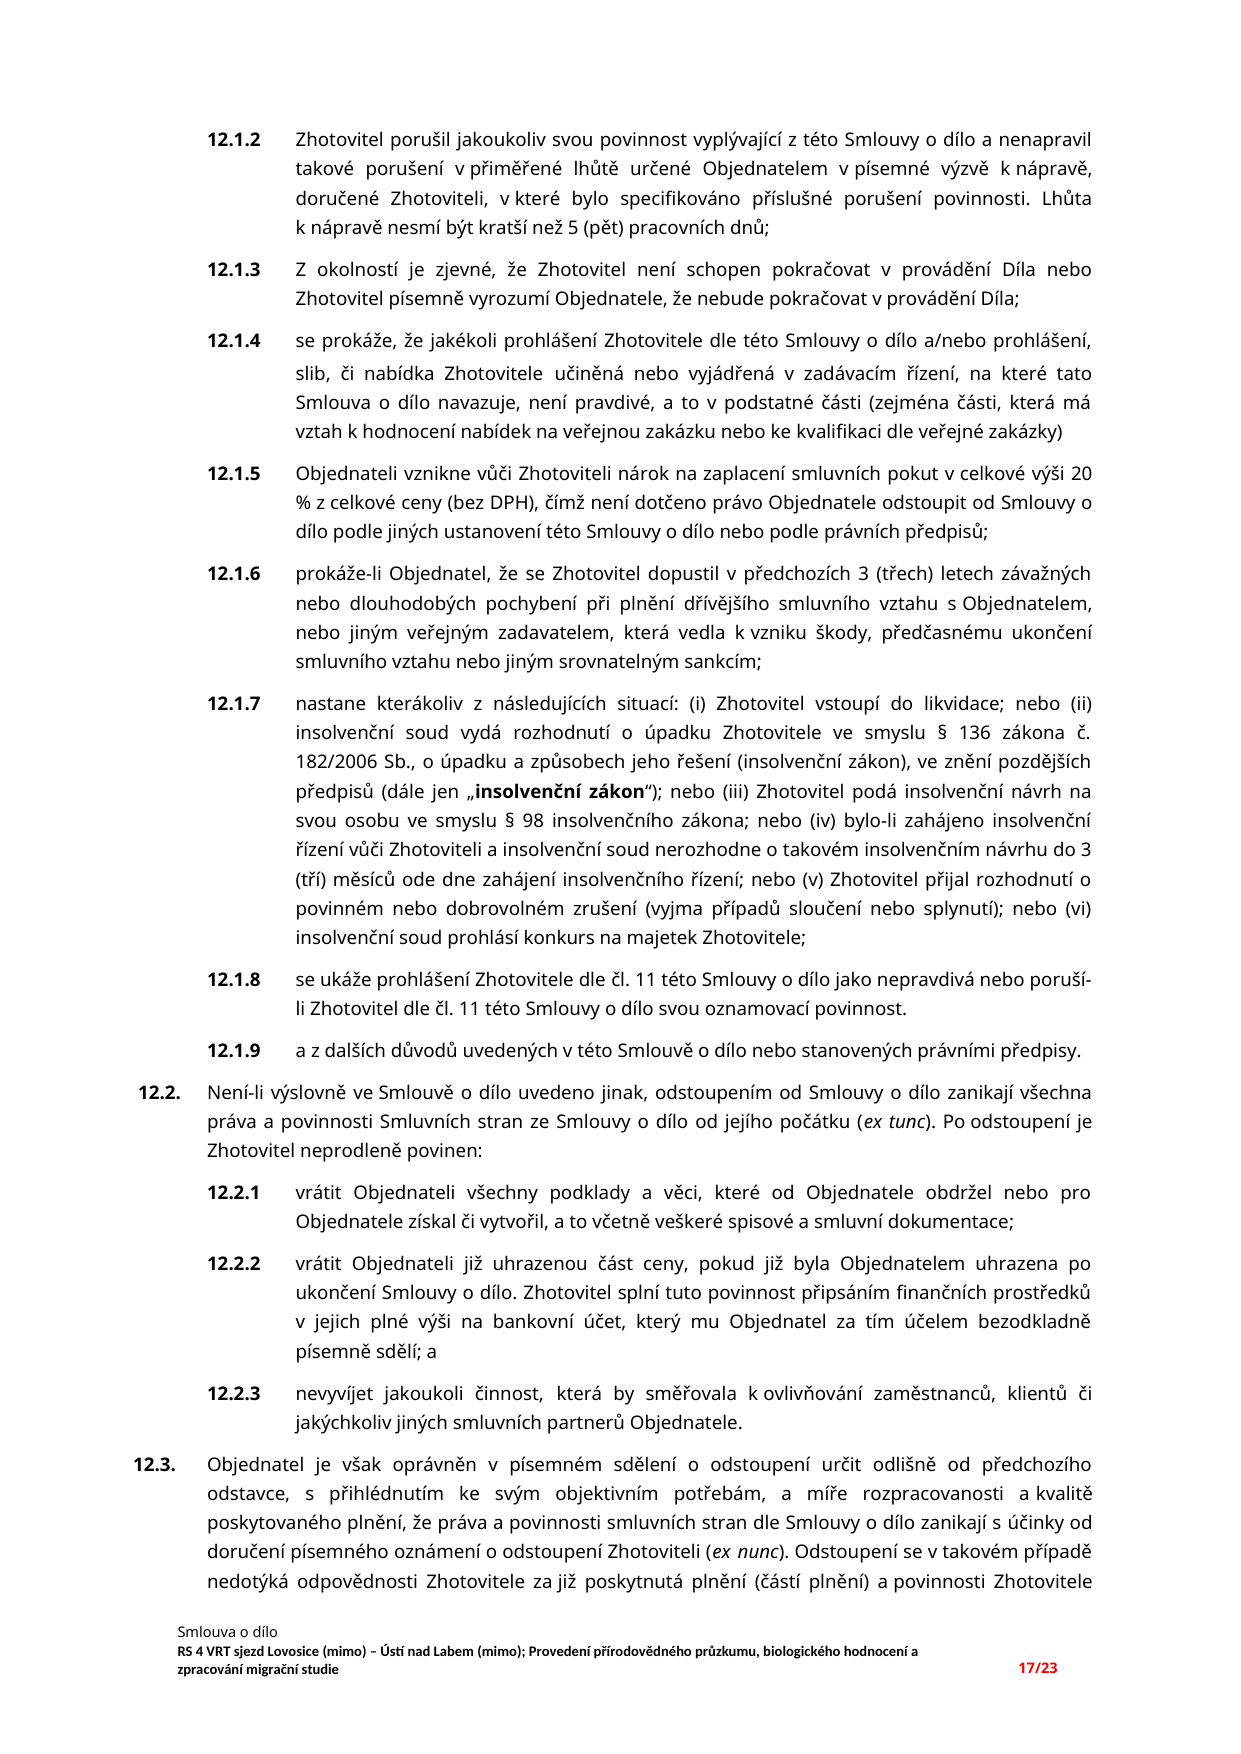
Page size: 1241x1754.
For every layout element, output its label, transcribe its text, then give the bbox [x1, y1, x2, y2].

text 12.2.2 vrátit Objednateli již uhrazenou část ceny, pokud již byla Objednatelem uhrazena po ukončení Smlouvy o dílo. Zhotovitel splní tuto povinnost připsáním finančních prostředků v jejich plné výši na bankovní účet, který mu Objednatel za tím účelem bezodkladně písemně sdělí; a [207, 1250, 1092, 1364]
text 12.2.3 nevyvíjet jakoukoli činnost, která by směřovala k ovlivňování zaměstnanců, klientů či jakýchkoliv jiných smluvních partnerů Objednatele. [207, 1380, 1092, 1435]
text 12.1.6 prokáže-li Objednatel, že se Zhotovitel dopustil v předchozích 3 (třech) letech závažných nebo dlouhodobých pochybení při plnění dřívějšího smluvního vztahu s Objednatelem, nebo jiným veřejným zadavatelem, která vedla k vzniku škody, předčasnému ukončení smluvního vztahu nebo jiným srovnatelným sankcím; [207, 561, 1092, 674]
text 12.1.2 Zhotovitel porušil jakoukoliv svou povinnost vyplývající z této Smlouvy o dílo a nenapravil takové porušení v přiměřené lhůtě určené Objednatelem v písemné výzvě k nápravě, doručené Zhotoviteli, v které bylo specifikováno příslušné porušení povinnosti. Lhůta k nápravě nesmí být kratší než 5 (pět) pracovních dnů; [207, 126, 1092, 240]
list 12.1.8 se ukáže prohlášení Zhotovitele dle čl. 11 této Smlouvy o dílo jako nepravdivá nebo poruší-li Zhotovitel dle čl. 11 této Smlouvy o dílo svou oznamovací povinnost. [207, 966, 1092, 1021]
text 12.2.1 vrátit Objednateli všechny podklady a věci, které od Objednatele obdržel nebo pro Objednatele získal či vytvořil, a to včetně veškeré spisové a smluvní dokumentace; [207, 1179, 1092, 1234]
text 12.1.3 Z okolností je zjevné, že Zhotovitel není schopen pokračovat v provádění Díla nebo Zhotovitel písemně vyrozumí Objednatele, že nebude pokračovat v provádění Díla; [207, 256, 1092, 311]
text 12.2. Není-li výslovně ve Smlouvě o dílo uvedeno jinak, odstoupením od Smlouvy o dílo zanikají všechna práva a povinnosti Smluvních stran ze Smlouvy o dílo od jejího počátku (ex tunc). Po odstoupení je Zhotovitel neprodleně povinen: [133, 1079, 1092, 1163]
list 12.1.9 a z dalších důvodů uvedených v této Smlouvě o dílo nebo stanovených právními předpisy. [207, 1037, 1092, 1063]
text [133, 1451, 1092, 1593]
text 12.1.4 se prokáže, že jakékoli prohlášení Zhotovitele dle této Smlouvy o dílo a/nebo prohlášení, slib, či nabídka Zhotovitele učiněná nebo vyjádřená v zadávacím řízení, na které tato Smlouva o dílo navazuje, není pravdivé, a to v podstatné části (zejména části, která má vztah k hodnocení nabídek na veřejnou zakázku nebo ke kvalifikaci dle veřejné zakázky) [207, 327, 1092, 444]
text 12.1.7 nastane kterákoliv z následujících situací: (i) Zhotovitel vstoupí do likvidace; nebo (ii) insolvenční soud vydá rozhodnutí o úpadku Zhotovitele ve smyslu § 136 zákona č. 182/2006 Sb., o úpadku a způsobech jeho řešení (insolvenční zákon), ve znění pozdějších předpisů (dále jen „insolvenční zákon“); nebo (iii) Zhotovitel podá insolvenční návrh na svou osobu ve smyslu § 98 insolvenčního zákona; nebo (iv) bylo-li zahájeno insolvenční řízení vůči Zhotoviteli a insolvenční soud nerozhodne o takovém insolvenčním návrhu do 3 (tří) měsíců ode dne zahájení insolvenčního řízení; nebo (v) Zhotovitel přijal rozhodnutí o povinném nebo dobrovolném zrušení (vyjma případů sloučení nebo splynutí); nebo (vi) insolvenční soud prohlásí konkurs na majetek Zhotovitele; [207, 690, 1092, 950]
text 12.1.5 Objednateli vznikne vůči Zhotoviteli nárok na zaplacení smluvních pokut v celkové výši 20 % z celkové ceny (bez DPH), čímž není dotčeno právo Objednatele odstoupit od Smlouvy o dílo podle jiných ustanovení této Smlouvy o dílo nebo podle právních předpisů; [207, 460, 1092, 544]
